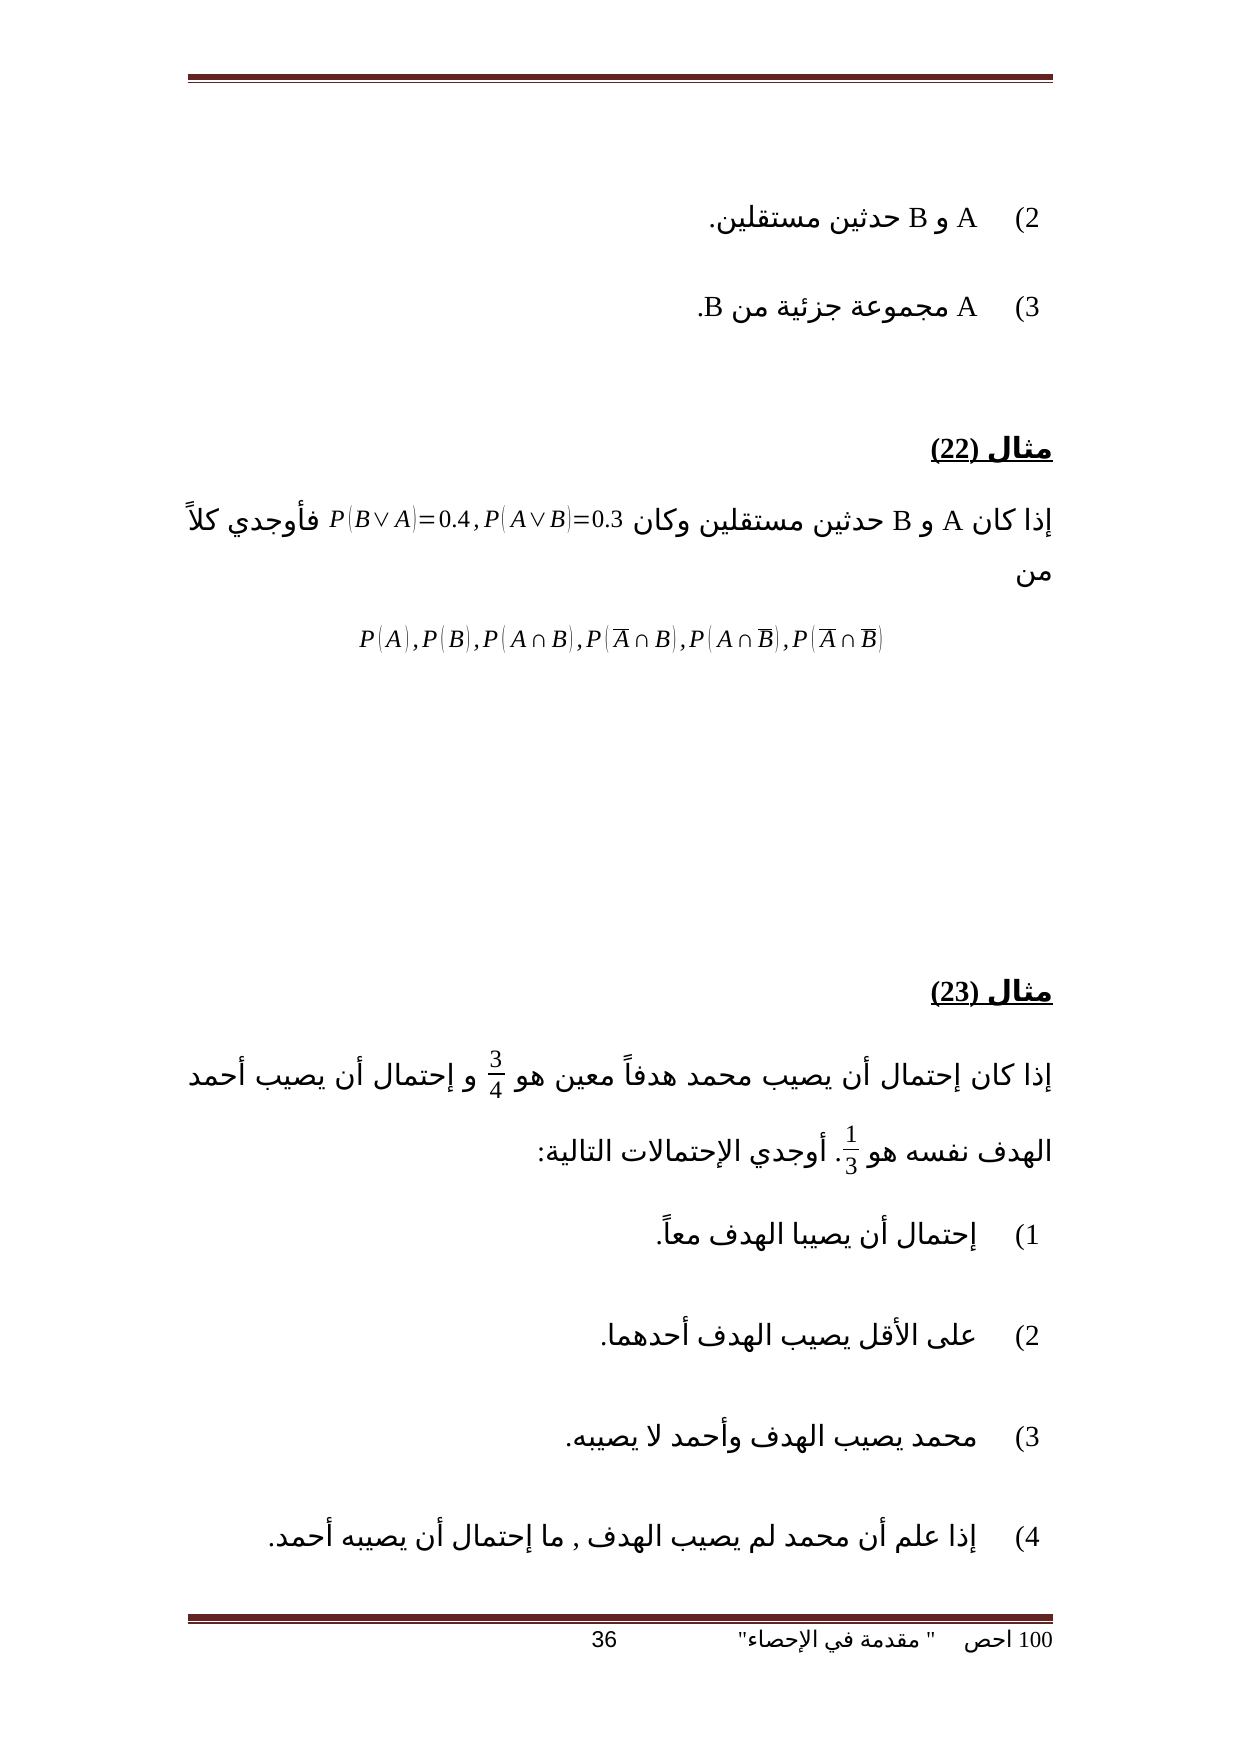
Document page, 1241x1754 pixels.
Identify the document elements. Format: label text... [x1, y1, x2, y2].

list على الأقل يصيب الهدف أحدهما. [187, 1318, 1015, 1352]
list A مجموعة جزئية من B. [187, 289, 1015, 323]
list إحتمال أن يصيبا الهدف معاً. [187, 1217, 1015, 1251]
list A و B حدثين مستقلين. [187, 200, 1015, 234]
text مثال (23) [187, 974, 1053, 1008]
text إذا كان A و B حدثين مستقلين وكان فأوجدي كلاً من [187, 503, 1053, 586]
text إذا كان إحتمال أن يصيب محمد هدفاً معين هو و إحتمال أن يصيب أحمد الهدف نفسه هو . أوجدي الإحتمالات التالية: [187, 1045, 1053, 1180]
text مثال (22) [187, 431, 1053, 465]
list محمد يصيب الهدف وأحمد لا يصيبه. [187, 1419, 1015, 1452]
list إذا علم أن محمد لم يصيب الهدف , ما إحتمال أن يصيبه أحمد. [187, 1519, 1015, 1553]
